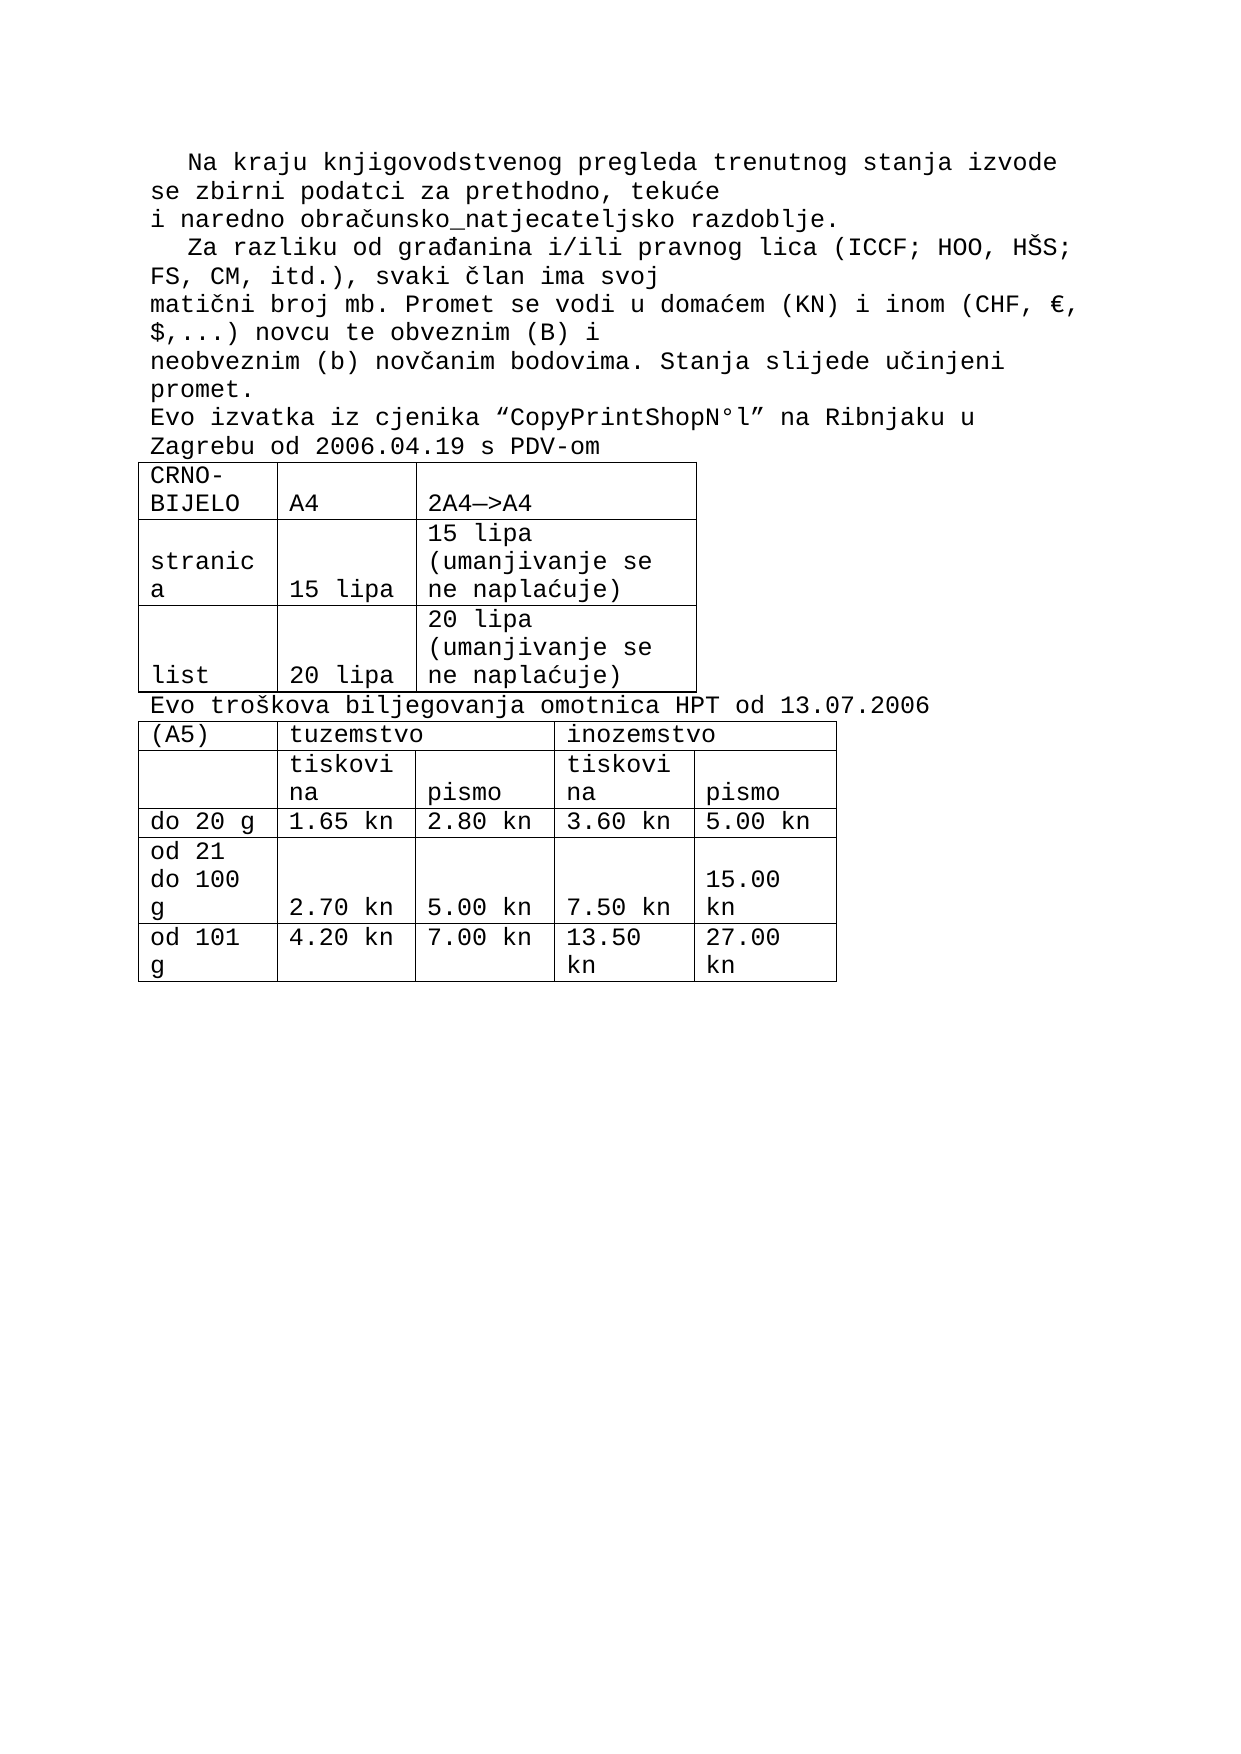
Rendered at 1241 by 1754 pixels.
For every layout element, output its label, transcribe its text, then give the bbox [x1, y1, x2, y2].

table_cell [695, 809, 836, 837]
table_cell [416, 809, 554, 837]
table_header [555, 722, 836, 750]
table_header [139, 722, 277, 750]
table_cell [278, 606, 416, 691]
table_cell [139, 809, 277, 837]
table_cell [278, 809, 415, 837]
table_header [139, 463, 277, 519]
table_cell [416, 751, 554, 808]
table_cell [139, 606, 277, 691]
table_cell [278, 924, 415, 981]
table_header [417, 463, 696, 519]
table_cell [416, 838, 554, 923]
text Za razliku od građanina i/ili pravnog lica (ICCF; HOO, HŠS; FS, CM, itd.), svaki član ima svoj matični broj mb. Promet se vodi u domaćem (KN) i inom (CHF, €, $,...) novcu te obveznim (B) i neobveznim (b) novčanim bodovima. Stanja slijede učinjeni promet. [150, 235, 1090, 405]
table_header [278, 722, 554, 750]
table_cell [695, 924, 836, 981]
text Na kraju knjigovodstvenog pregleda trenutnog stanja izvode se zbirni podatci za prethodno, tekuće i naredno obračunsko_natjecateljsko razdoblje. [150, 150, 1090, 235]
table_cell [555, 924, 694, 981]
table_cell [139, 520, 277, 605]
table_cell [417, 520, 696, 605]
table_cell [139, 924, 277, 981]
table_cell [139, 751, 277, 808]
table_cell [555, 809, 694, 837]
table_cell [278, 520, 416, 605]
text Evo izvatka iz cjenika “CopyPrintShopN°l” na Ribnjaku u Zagrebu od 2006.04.19 s PDV-om [150, 405, 1090, 462]
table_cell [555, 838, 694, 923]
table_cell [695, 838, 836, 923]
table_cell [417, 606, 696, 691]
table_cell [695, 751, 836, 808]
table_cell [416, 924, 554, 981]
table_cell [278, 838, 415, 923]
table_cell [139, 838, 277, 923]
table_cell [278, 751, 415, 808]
text Evo troškova biljegovanja omotnica HPT od 13.07.2006 [150, 692, 1090, 721]
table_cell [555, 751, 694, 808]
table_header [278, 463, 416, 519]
